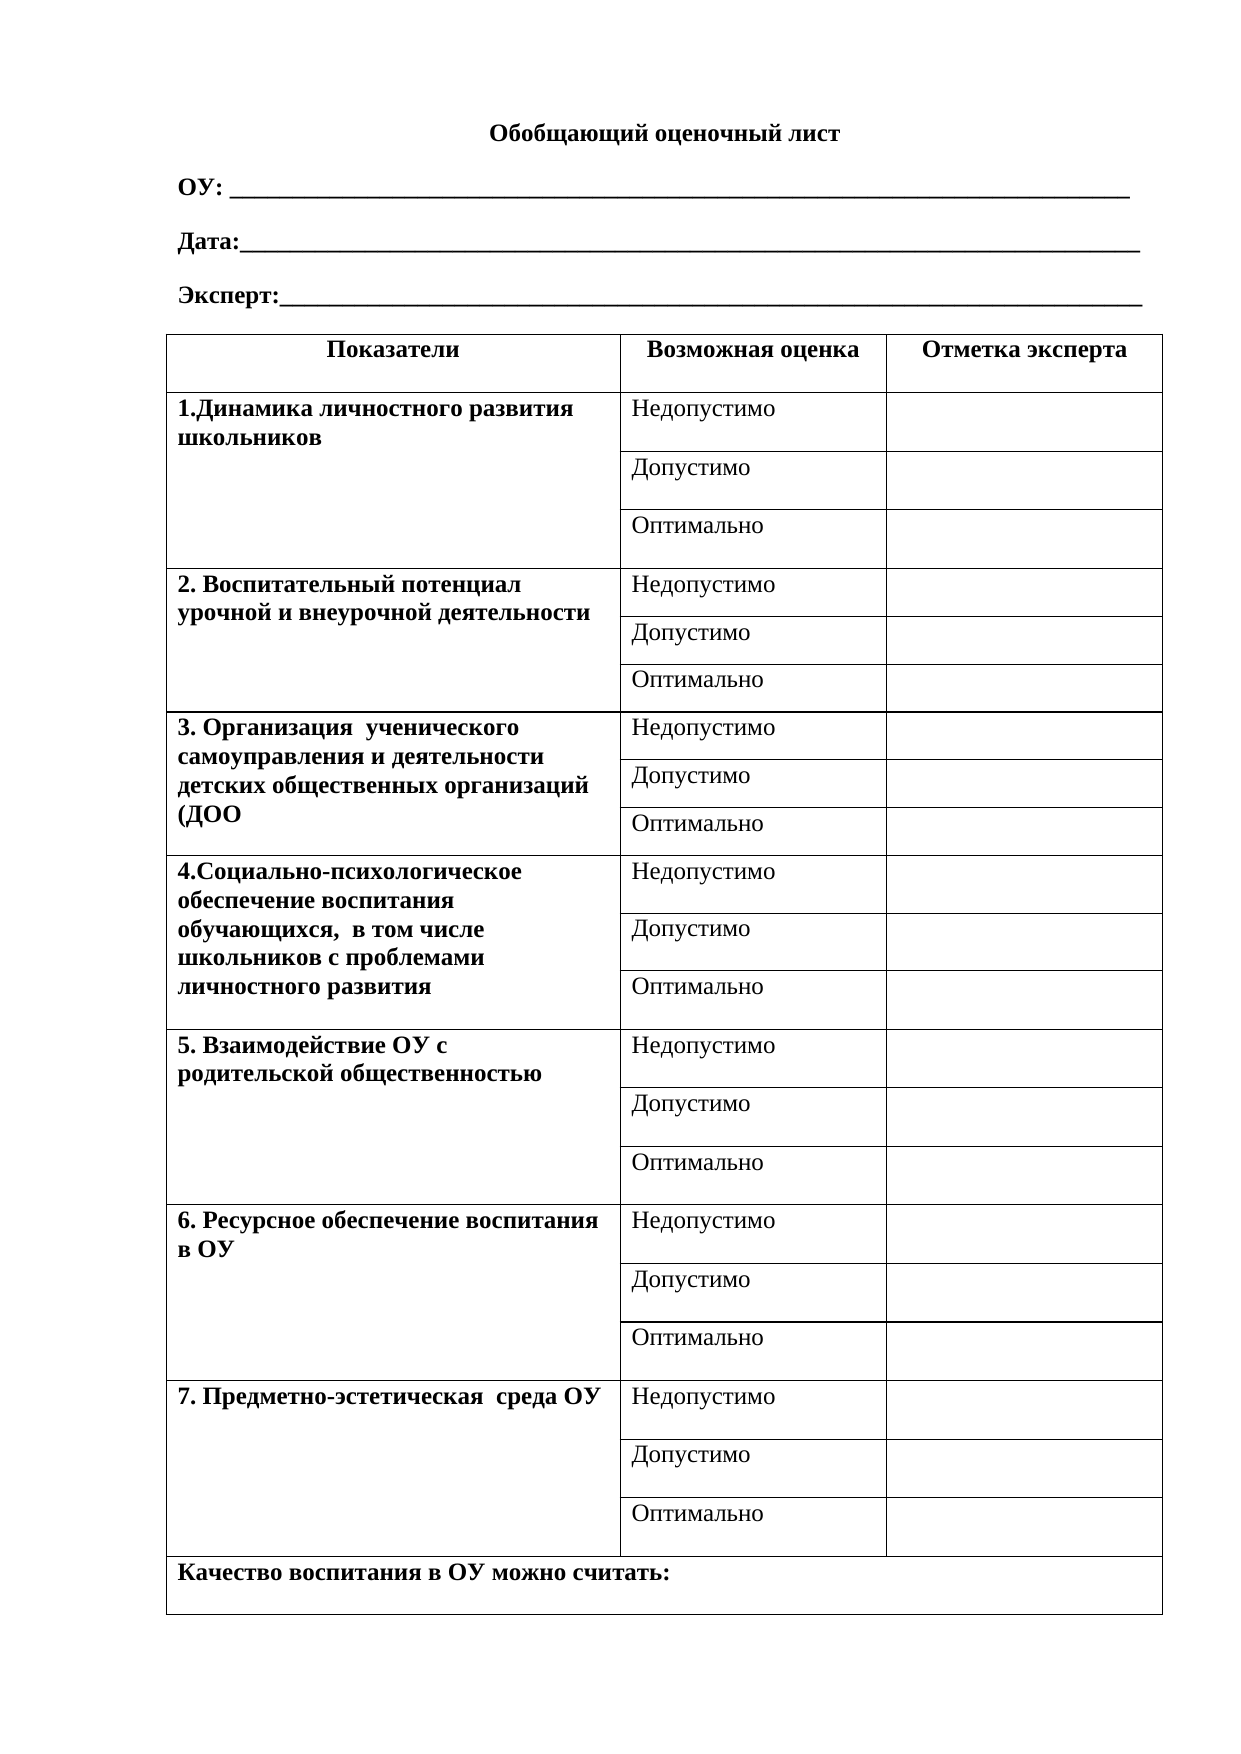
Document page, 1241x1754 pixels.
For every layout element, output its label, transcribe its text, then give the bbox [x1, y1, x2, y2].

table_cell [887, 1323, 1162, 1380]
table_cell Оптимально [621, 971, 886, 1029]
table_cell Допустимо [621, 914, 886, 970]
text ОУ: ________________________________________________________________________ [177, 172, 1152, 201]
table_cell Допустимо [621, 1088, 886, 1146]
table_cell [887, 713, 1162, 759]
table_cell 6. Ресурсное обеспечение воспитания в ОУ [167, 1205, 620, 1380]
table_cell 4.Социально-психологическое обеспечение воспитания обучающихся, в том числе школьников с проблемами личностного развития [167, 856, 620, 1029]
table_cell Недопустимо [621, 1381, 886, 1438]
table_cell Оптимально [621, 808, 886, 855]
table_cell [887, 1147, 1162, 1204]
table_cell 7. Предметно-эстетическая среда ОУ [167, 1381, 620, 1556]
table_cell [887, 617, 1162, 663]
table_cell Оптимально [621, 510, 886, 568]
table_cell [887, 1440, 1162, 1497]
table_cell [887, 808, 1162, 855]
table_cell Оптимально [621, 1323, 886, 1380]
table_cell [887, 665, 1162, 711]
table_cell Допустимо [621, 760, 886, 807]
table_cell Допустимо [621, 617, 886, 663]
table_cell [887, 1088, 1162, 1146]
table_cell [887, 393, 1162, 451]
text Обобщающий оценочный лист [177, 118, 1152, 147]
table_cell 3. Организация ученического самоуправления и деятельности детских общественных организаций (ДОО [167, 713, 620, 855]
table_cell Недопустимо [621, 1205, 886, 1263]
table_cell [887, 452, 1162, 509]
table_cell [887, 1030, 1162, 1087]
table_cell Допустимо [621, 1440, 886, 1497]
table_cell [887, 510, 1162, 568]
table_cell 2. Воспитательный потенциал урочной и внеурочной деятельности [167, 569, 620, 711]
table_cell [887, 1264, 1162, 1321]
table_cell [167, 1557, 1162, 1614]
table_cell Оптимально [621, 1147, 886, 1204]
table_cell Допустимо [621, 452, 886, 509]
table_cell [887, 914, 1162, 970]
table_cell [887, 856, 1162, 912]
table_cell [887, 1205, 1162, 1263]
table_cell Оптимально [621, 1498, 886, 1556]
table_cell Недопустимо [621, 713, 886, 759]
table_cell [887, 760, 1162, 807]
table_cell [887, 971, 1162, 1029]
table_cell Недопустимо [621, 569, 886, 616]
table_cell [887, 569, 1162, 616]
table_header Показатели [167, 335, 620, 392]
text Эксперт:_____________________________________________________________________ [177, 280, 1152, 308]
table_cell Оптимально [621, 665, 886, 711]
table_header Возможная оценка [621, 335, 886, 392]
table_header Отметка эксперта [887, 335, 1162, 392]
table_cell 5. Взаимодействие ОУ с родительской общественностью [167, 1030, 620, 1204]
table_cell [887, 1381, 1162, 1438]
text Дата:________________________________________________________________________ [177, 226, 1152, 254]
table_cell Недопустимо [621, 393, 886, 451]
table_cell 1.Динамика личностного развития школьников [167, 393, 620, 568]
table_cell [887, 1498, 1162, 1556]
table_cell Недопустимо [621, 856, 886, 912]
table_cell Недопустимо [621, 1030, 886, 1087]
table_cell Допустимо [621, 1264, 886, 1321]
